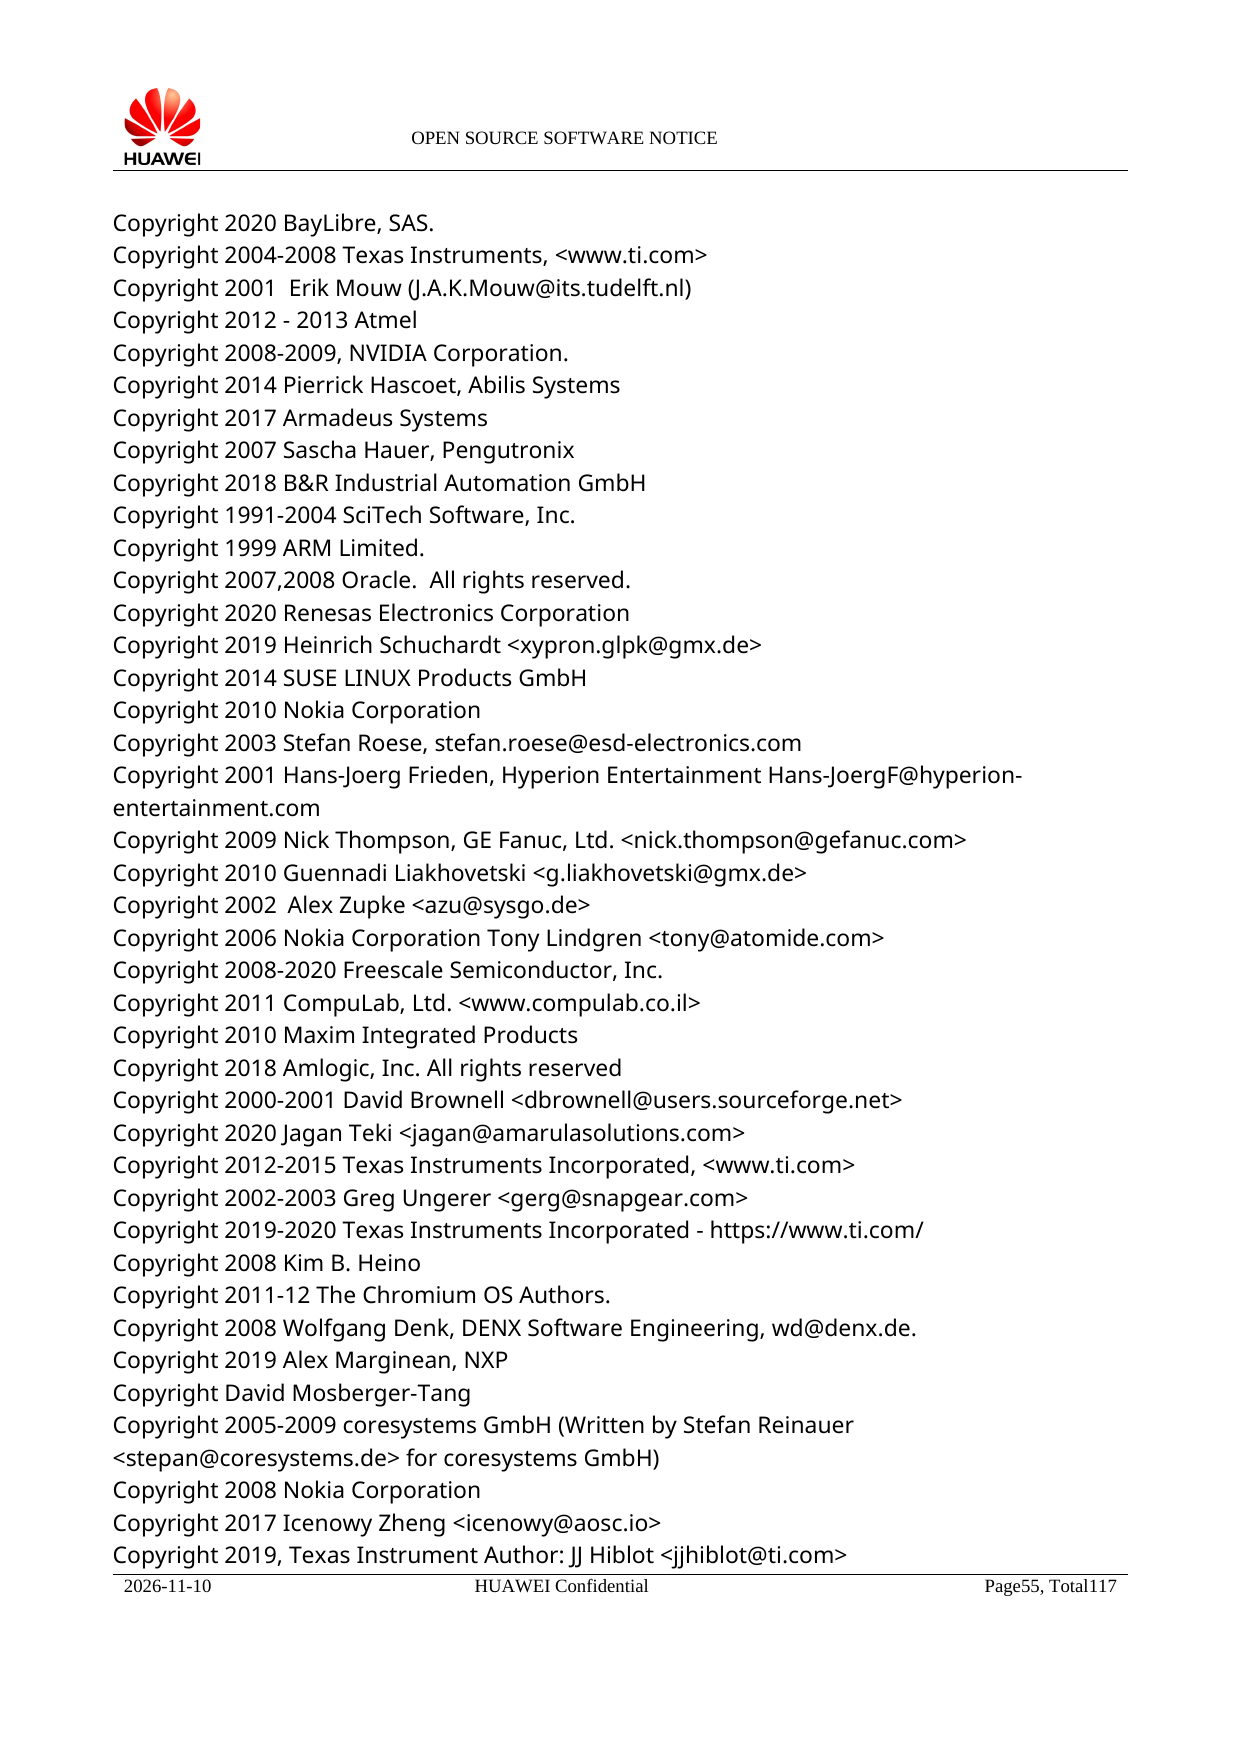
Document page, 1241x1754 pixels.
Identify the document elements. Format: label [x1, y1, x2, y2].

picture [124, 88, 201, 165]
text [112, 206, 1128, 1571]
